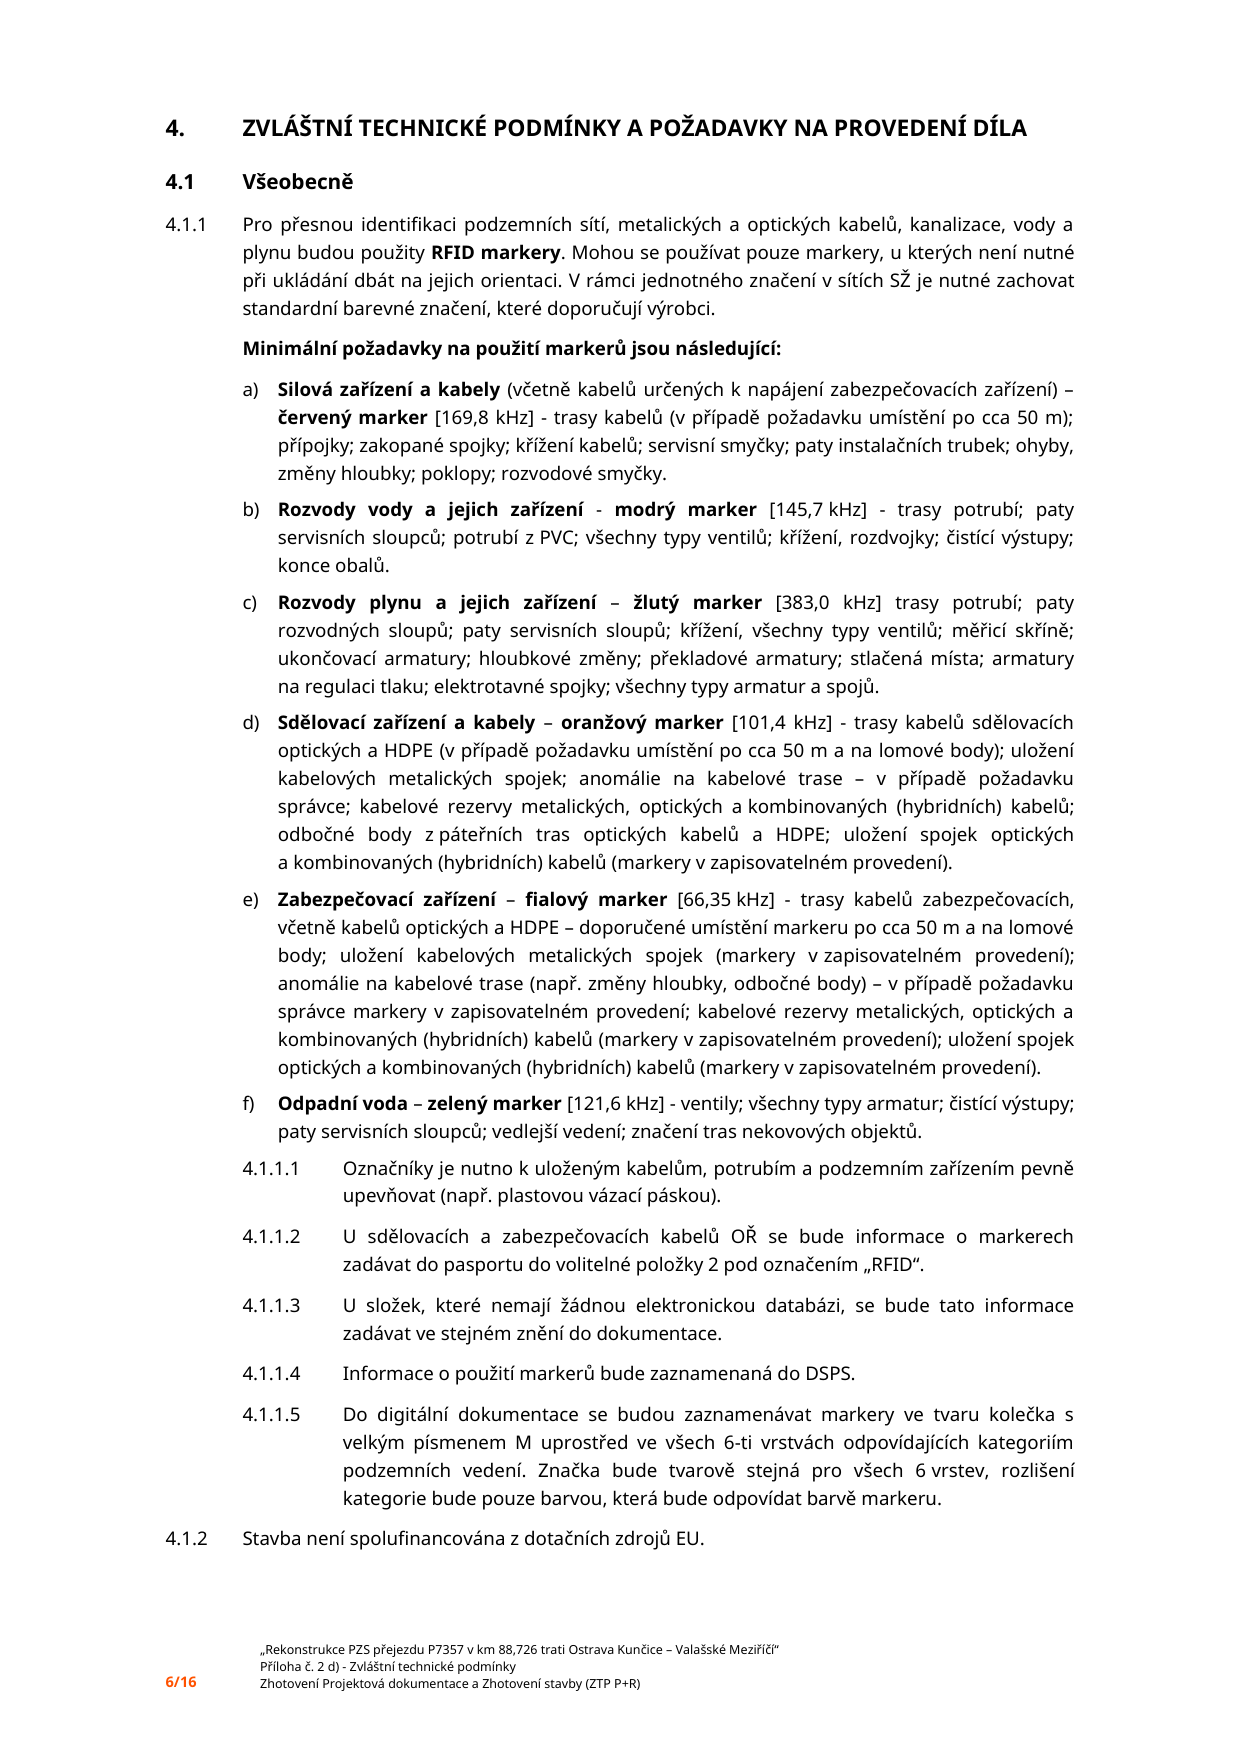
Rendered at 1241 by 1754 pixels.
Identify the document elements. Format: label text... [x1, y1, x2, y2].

text Rozvody vody a jejich zařízení - modrý marker [145,7 kHz] - trasy potrubí; paty servisních sloupců; potrubí z PVC; všechny typy ventilů; křížení, rozdvojky; čistící výstupy; konce obalů. [242, 497, 1075, 578]
text Do digitální dokumentace se budou zaznamenávat markery ve tvaru kolečka s velkým písmenem M uprostřed ve všech 6-ti vrstvách odpovídajících kategoriím podzemních vedení. Značka bude tvarově stejná pro všech 6 vrstev, rozlišení kategorie bude pouze barvou, která bude odpovídat barvě markeru. [242, 1401, 1075, 1511]
text Informace o použití markerů bude zaznamenaná do DSPS. [242, 1360, 1075, 1386]
text Zabezpečovací zařízení – fialový marker [66,35 kHz] - trasy kabelů zabezpečovacích, včetně kabelů optických a HDPE – doporučené umístění markeru po cca 50 m a na lomové body; uložení kabelových metalických spojek (markery v zapisovatelném provedení); anomálie na kabelové trase (např. změny hloubky, odbočné body) – v případě požadavku správce markery v zapisovatelném provedení; kabelové rezervy metalických, optických a kombinovaných (hybridních) kabelů (markery v zapisovatelném provedení); uložení spojek optických a kombinovaných (hybridních) kabelů (markery v zapisovatelném provedení). [242, 886, 1075, 1079]
text Rozvody plynu a jejich zařízení – žlutý marker [383,0 kHz] trasy potrubí; paty rozvodných sloupů; paty servisních sloupů; křížení, všechny typy ventilů; měřicí skříně; ukončovací armatury; hloubkové změny; překladové armatury; stlačená místa; armatury na regulaci tlaku; elektrotavné spojky; všechny typy armatur a spojů. [242, 589, 1075, 699]
text ZVLÁŠTNÍ TECHNICKÉ PODMÍNKY A POŽADAVKY NA PROVEDENÍ DÍLA [165, 112, 1075, 143]
list Silová zařízení a kabely (včetně kabelů určených k napájení zabezpečovacích zařízení) – červený marker [169,8 kHz] - trasy kabelů (v případě požadavku umístění po cca 50 m); přípojky; zakopané spojky; křížení kabelů; servisní smyčky; paty instalačních trubek; ohyby, změny hloubky; poklopy; rozvodové smyčky. [242, 376, 1075, 486]
text U sdělovacích a zabezpečovacích kabelů OŘ se bude informace o markerech zadávat do pasportu do volitelné položky 2 pod označením „RFID“. [242, 1223, 1075, 1277]
text Stavba není spolufinancována z dotačních zdrojů EU. [165, 1526, 1075, 1551]
text Všeobecně [165, 167, 1075, 196]
text Označníky je nutno k uloženým kabelům, potrubím a podzemním zařízením pevně upevňovat (např. plastovou vázací páskou). [242, 1155, 1075, 1208]
text Sdělovací zařízení a kabely – oranžový marker [101,4 kHz] - trasy kabelů sdělovacích optických a HDPE (v případě požadavku umístění po cca 50 m a na lomové body); uložení kabelových metalických spojek; anomálie na kabelové trase – v případě požadavku správce; kabelové rezervy metalických, optických a kombinovaných (hybridních) kabelů; odbočné body z páteřních tras optických kabelů a HDPE; uložení spojek optických a kombinovaných (hybridních) kabelů (markery v zapisovatelném provedení). [242, 709, 1075, 875]
text Minimální požadavky na použití markerů jsou následující: [242, 336, 1075, 361]
text Pro přesnou identifikaci podzemních sítí, metalických a optických kabelů, kanalizace, vody a plynu budou použity RFID markery. Mohou se používat pouze markery, u kterých není nutné při ukládání dbát na jejich orientaci. V rámci jednotného značení v sítích SŽ je nutné zachovat standardní barevné značení, které doporučují výrobci. [165, 211, 1075, 321]
text U složek, které nemají žádnou elektronickou databázi, se bude tato informace zadávat ve stejném znění do dokumentace. [242, 1292, 1075, 1345]
text Odpadní voda – zelený marker [121,6 kHz] - ventily; všechny typy armatur; čistící výstupy; paty servisních sloupců; vedlejší vedení; značení tras nekovových objektů. [242, 1090, 1075, 1144]
